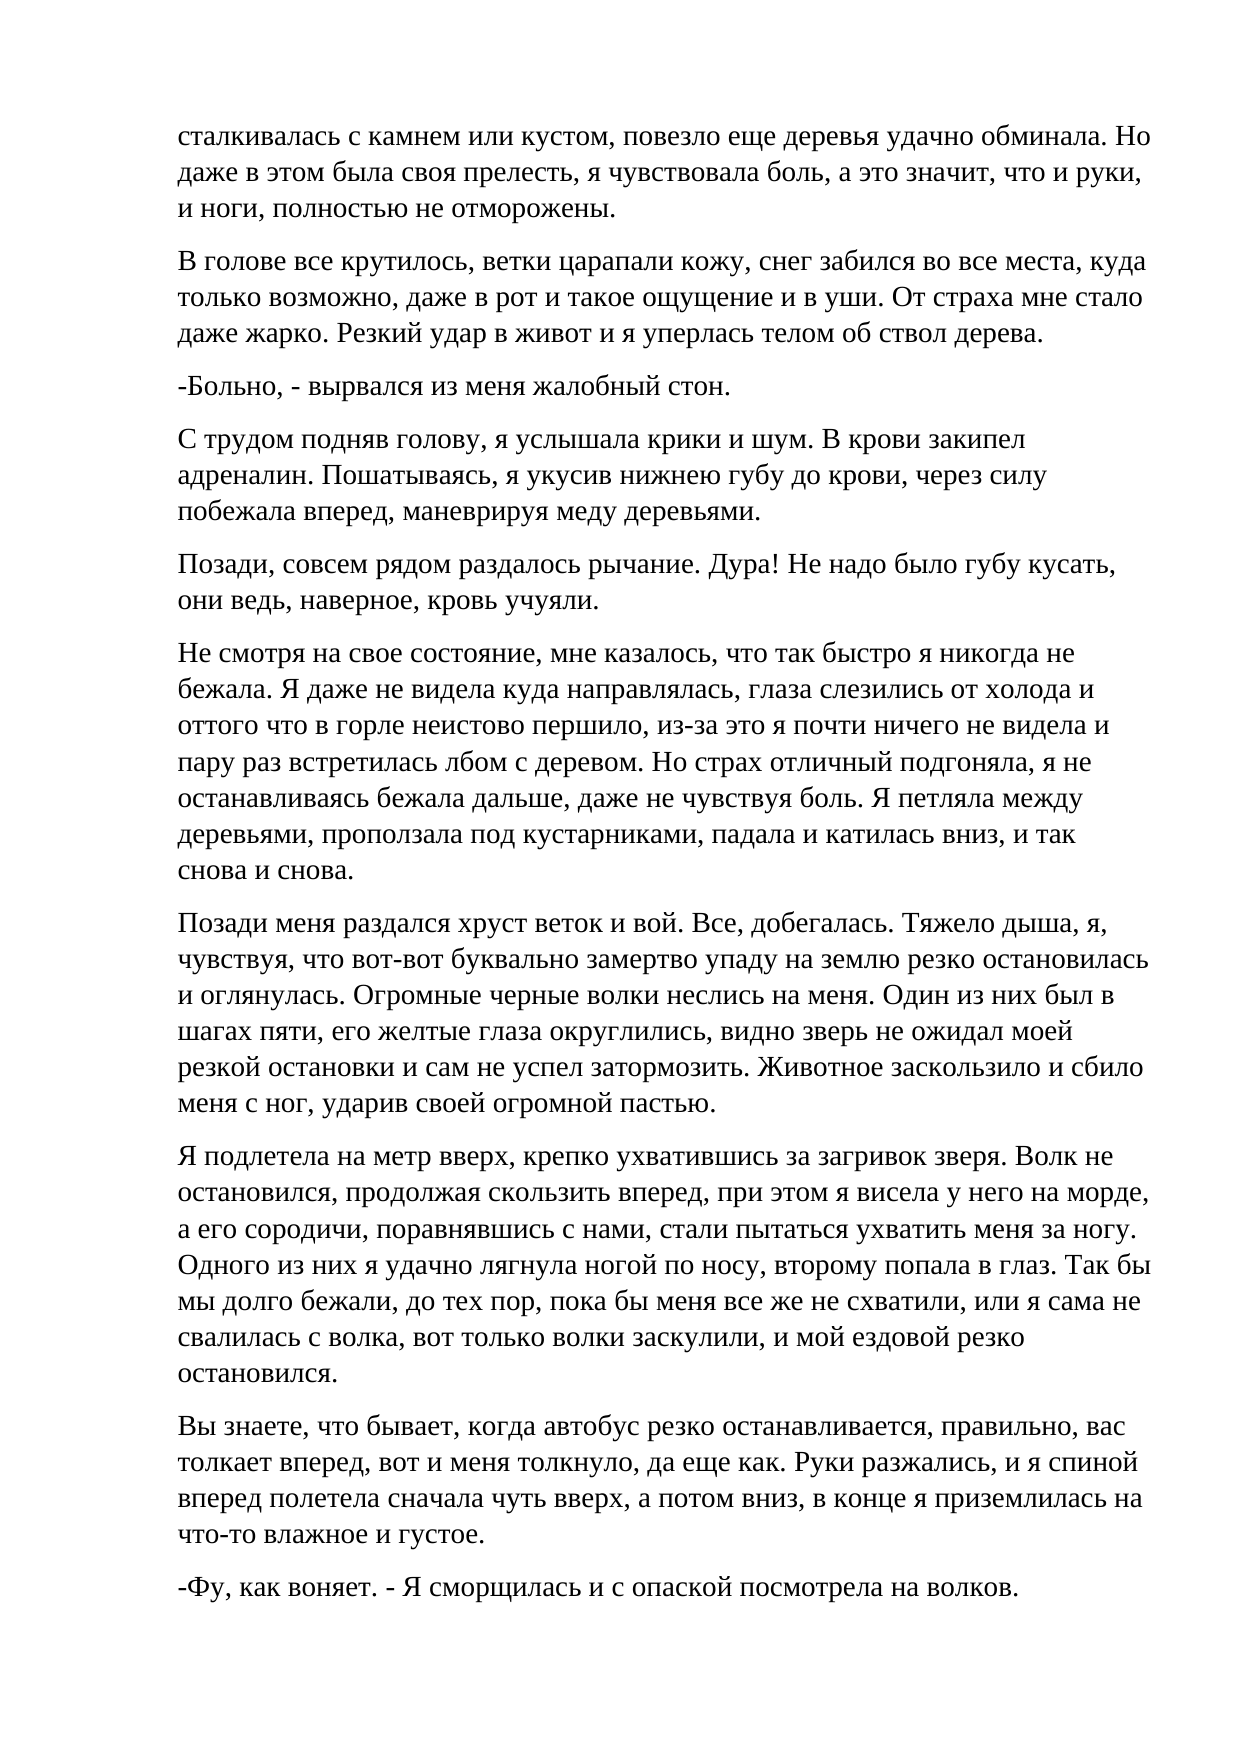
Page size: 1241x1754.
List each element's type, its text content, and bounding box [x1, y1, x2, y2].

text Вы знаете, что бывает, когда автобус резко останавливается, правильно, вас толкает вперед, вот и меня толкнуло, да еще как. Руки разжались, и я спиной вперед полетела сначала чуть вверх, а потом вниз, в конце я приземлилась на что-то влажное и густое. [177, 1408, 1152, 1550]
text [177, 118, 1152, 224]
text С трудом подняв голову, я услышала крики и шум. В крови закипел адреналин. Пошатываясь, я укусив нижнею губу до крови, через силу побежала вперед, маневрируя меду деревьями. [177, 421, 1152, 527]
text -Фу, как воняет. - Я сморщилась и с опаской посмотрела на волков. [177, 1569, 1152, 1603]
text -Больно, - вырвался из меня жалобный стон. [177, 368, 1152, 402]
text Позади, совсем рядом раздалось рычание. Дура! Не надо было губу кусать, они ведь, наверное, кровь учуяли. [177, 546, 1152, 616]
text Не смотря на свое состояние, мне казалось, что так быстро я никогда не бежала. Я даже не видела куда направлялась, глаза слезились от холода и оттого что в горле неистово першило, из-за это я почти ничего не видела и пару раз встретилась лбом с деревом. Но страх отличный подгоняла, я не останавливаясь бежала дальше, даже не чувствуя боль. Я петляла между деревьями, проползала под кустарниками, падала и катилась вниз, и так снова и снова. [177, 635, 1152, 886]
text В голове все крутилось, ветки царапали кожу, снег забился во все места, куда только возможно, даже в рот и такое ощущение и в уши. От страха мне стало даже жарко. Резкий удар в живот и я уперлась телом об ствол дерева. [177, 243, 1152, 349]
text Позади меня раздался хруст веток и вой. Все, добегалась. Тяжело дыша, я, чувствуя, что вот-вот буквально замертво упаду на землю резко остановилась и оглянулась. Огромные черные волки неслись на меня. Один из них был в шагах пяти, его желтые глаза округлились, видно зверь не ожидал моей резкой остановки и сам не успел затормозить. Животное заскользило и сбило меня с ног, ударив своей огромной пастью. [177, 905, 1152, 1119]
text Я подлетела на метр вверх, крепко ухватившись за загривок зверя. Волк не остановился, продолжая скользить вперед, при этом я висела у него на морде, а его сородичи, поравнявшись с нами, стали пытаться ухватить меня за ногу. Одного из них я удачно лягнула ногой по носу, второму попала в глаз. Так бы мы долго бежали, до тех пор, пока бы меня все же не схватили, или я сама не свалилась с волка, вот только волки заскулили, и мой ездовой резко остановился. [177, 1138, 1152, 1389]
